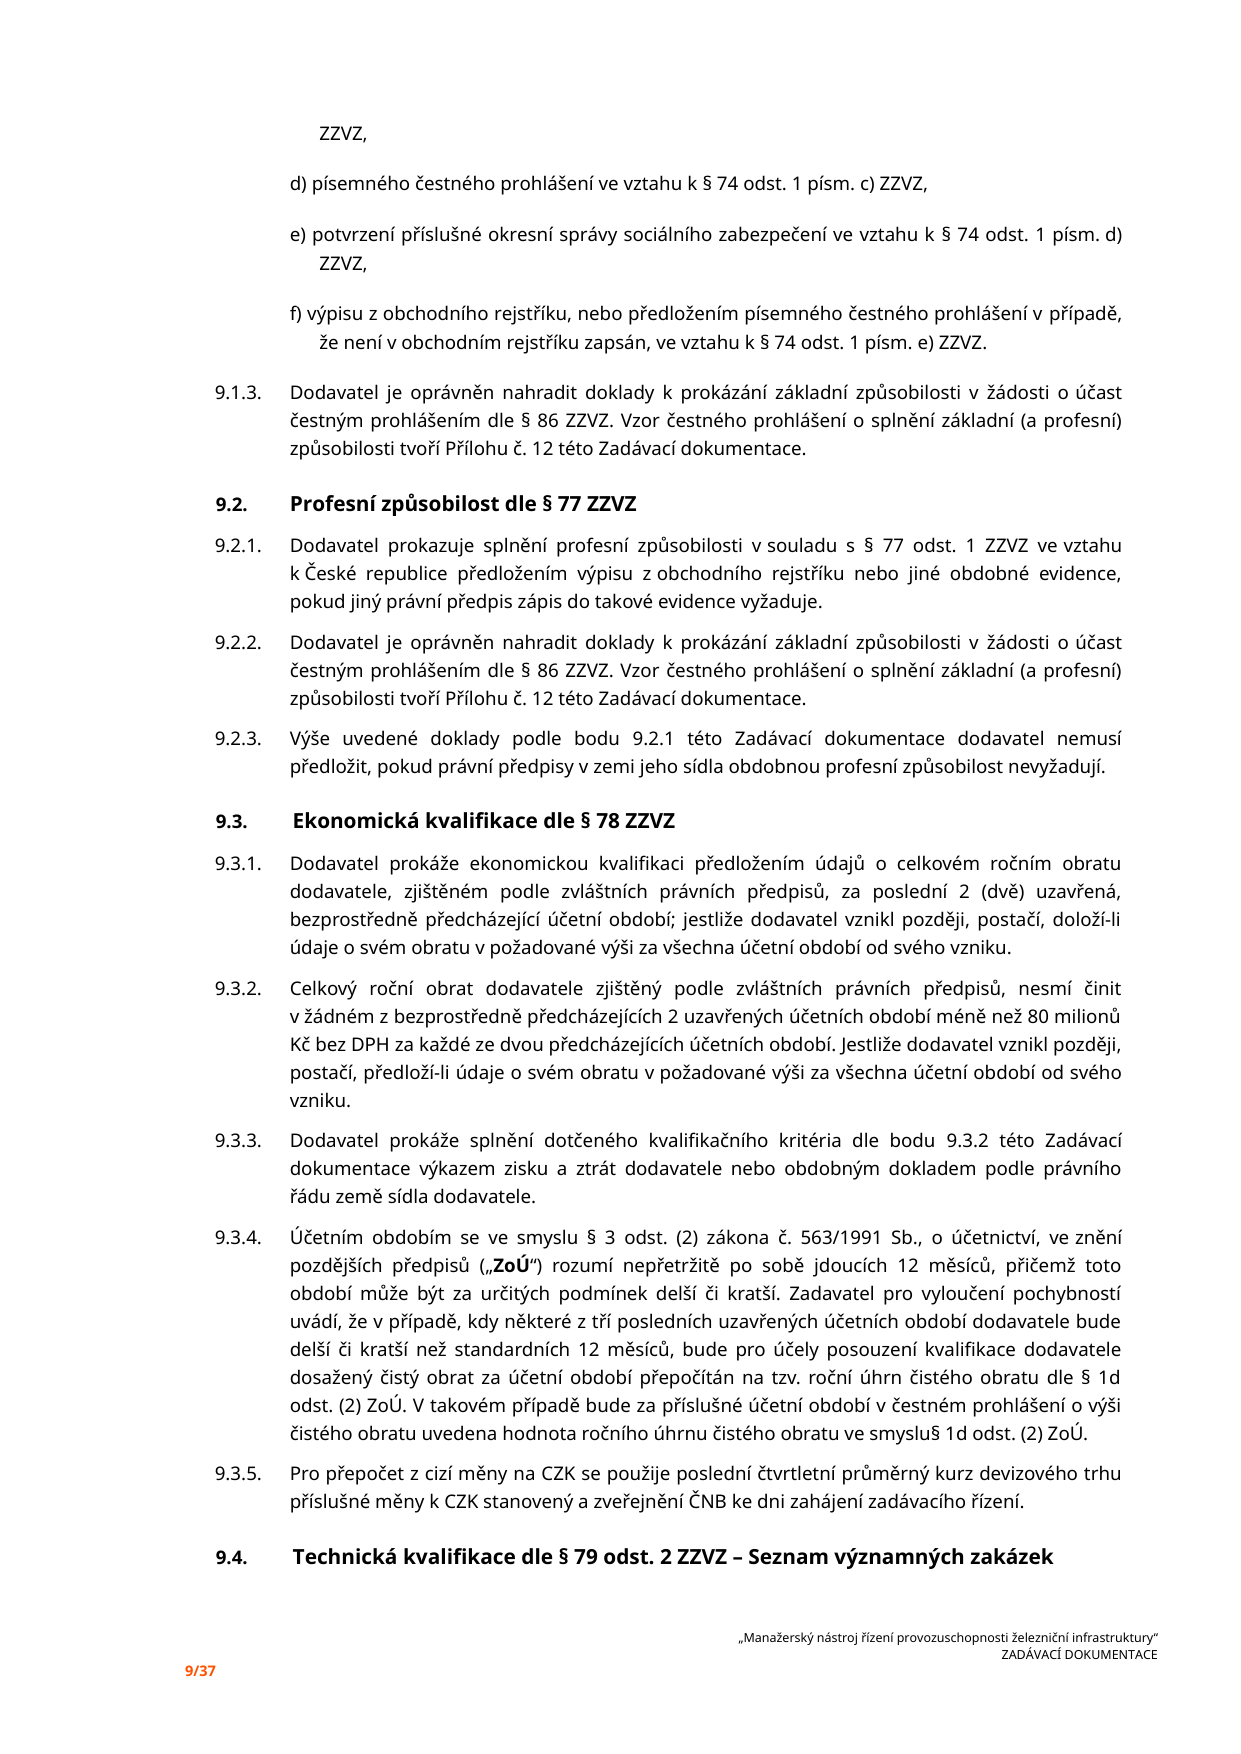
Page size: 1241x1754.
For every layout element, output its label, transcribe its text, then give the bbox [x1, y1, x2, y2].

list Dodavatel prokazuje splnění profesní způsobilosti v souladu s § 77 odst. 1 ZZVZ ve vztahu k České republice předložením výpisu z obchodního rejstříku nebo jiné obdobné evidence, pokud jiný právní předpis zápis do takové evidence vyžaduje. [214, 532, 1122, 614]
list Dodavatel je oprávněn nahradit doklady k prokázání základní způsobilosti v žádosti o účast čestným prohlášením dle § 86 ZZVZ. Vzor čestného prohlášení o splnění základní (a profesní) způsobilosti tvoří Přílohu č. 12 této Zadávací dokumentace. [214, 629, 1122, 711]
list Celkový roční obrat dodavatele zjištěný podle zvláštních právních předpisů, nesmí činit v žádném z bezprostředně předcházejících 2 uzavřených účetních období méně než 80 milionů Kč bez DPH za každé ze dvou předcházejících účetních období. Jestliže dodavatel vznikl později, postačí, předloží-li údaje o svém obratu v požadované výši za všechna účetní období od svého vzniku. [214, 975, 1122, 1112]
list Dodavatel je oprávněn nahradit doklady k prokázání základní způsobilosti v žádosti o účast čestným prohlášením dle § 86 ZZVZ. Vzor čestného prohlášení o splnění základní (a profesní) způsobilosti tvoří Přílohu č. 12 této Zadávací dokumentace. [214, 379, 1122, 461]
list Ekonomická kvalifikace dle § 78 ZZVZ [216, 807, 1122, 835]
list Profesní způsobilost dle § 77 ZZVZ [216, 489, 1122, 517]
list Technická kvalifikace dle § 79 odst. 2 ZZVZ – Seznam významných zakázek [216, 1542, 1122, 1570]
text f) výpisu z obchodního rejstříku, nebo předložením písemného čestného prohlášení v případě, že není v obchodním rejstříku zapsán, ve vztahu k § 74 odst. 1 písm. e) ZZVZ. [289, 300, 1122, 355]
list Výše uvedené doklady podle bodu 9.2.1 této Zadávací dokumentace dodavatel nemusí předložit, pokud právní předpisy v zemi jeho sídla obdobnou profesní způsobilost nevyžadují. [214, 726, 1122, 779]
text e) potvrzení příslušné okresní správy sociálního zabezpečení ve vztahu k § 74 odst. 1 písm. d) ZZVZ, [289, 221, 1122, 276]
list Dodavatel prokáže ekonomickou kvalifikaci předložením údajů o celkovém ročním obratu dodavatele, zjištěném podle zvláštních právních předpisů, za poslední 2 (dvě) uzavřená, bezprostředně předcházející účetní období; jestliže dodavatel vznikl později, postačí, doloží-li údaje o svém obratu v požadované výši za všechna účetní období od svého vzniku. [214, 850, 1122, 960]
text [289, 121, 1122, 146]
list Dodavatel prokáže splnění dotčeného kvalifikačního kritéria dle bodu 9.3.2 této Zadávací dokumentace výkazem zisku a ztrát dodavatele nebo obdobným dokladem podle právního řádu země sídla dodavatele. [214, 1127, 1122, 1209]
list Pro přepočet z cizí měny na CZK se použije poslední čtvrtletní průměrný kurz devizového trhu příslušné měny k CZK stanovený a zveřejnění ČNB ke dni zahájení zadávacího řízení. [214, 1461, 1122, 1514]
text d) písemného čestného prohlášení ve vztahu k § 74 odst. 1 písm. c) ZZVZ, [289, 171, 1122, 196]
list Účetním obdobím se ve smyslu § 3 odst. (2) zákona č. 563/1991 Sb., o účetnictví, ve znění pozdějších předpisů („ZoÚ“) rozumí nepřetržitě po sobě jdoucích 12 měsíců, přičemž toto období může být za určitých podmínek delší či kratší. Zadavatel pro vyloučení pochybností uvádí, že v případě, kdy některé z tří posledních uzavřených účetních období dodavatele bude delší či kratší než standardních 12 měsíců, bude pro účely posouzení kvalifikace dodavatele dosažený čistý obrat za účetní období přepočítán na tzv. roční úhrn čistého obratu dle § 1d odst. (2) ZoÚ. V takovém případě bude za příslušné účetní období v čestném prohlášení o výši čistého obratu uvedena hodnota ročního úhrnu čistého obratu ve smyslu§ 1d odst. (2) ZoÚ. [214, 1224, 1122, 1446]
